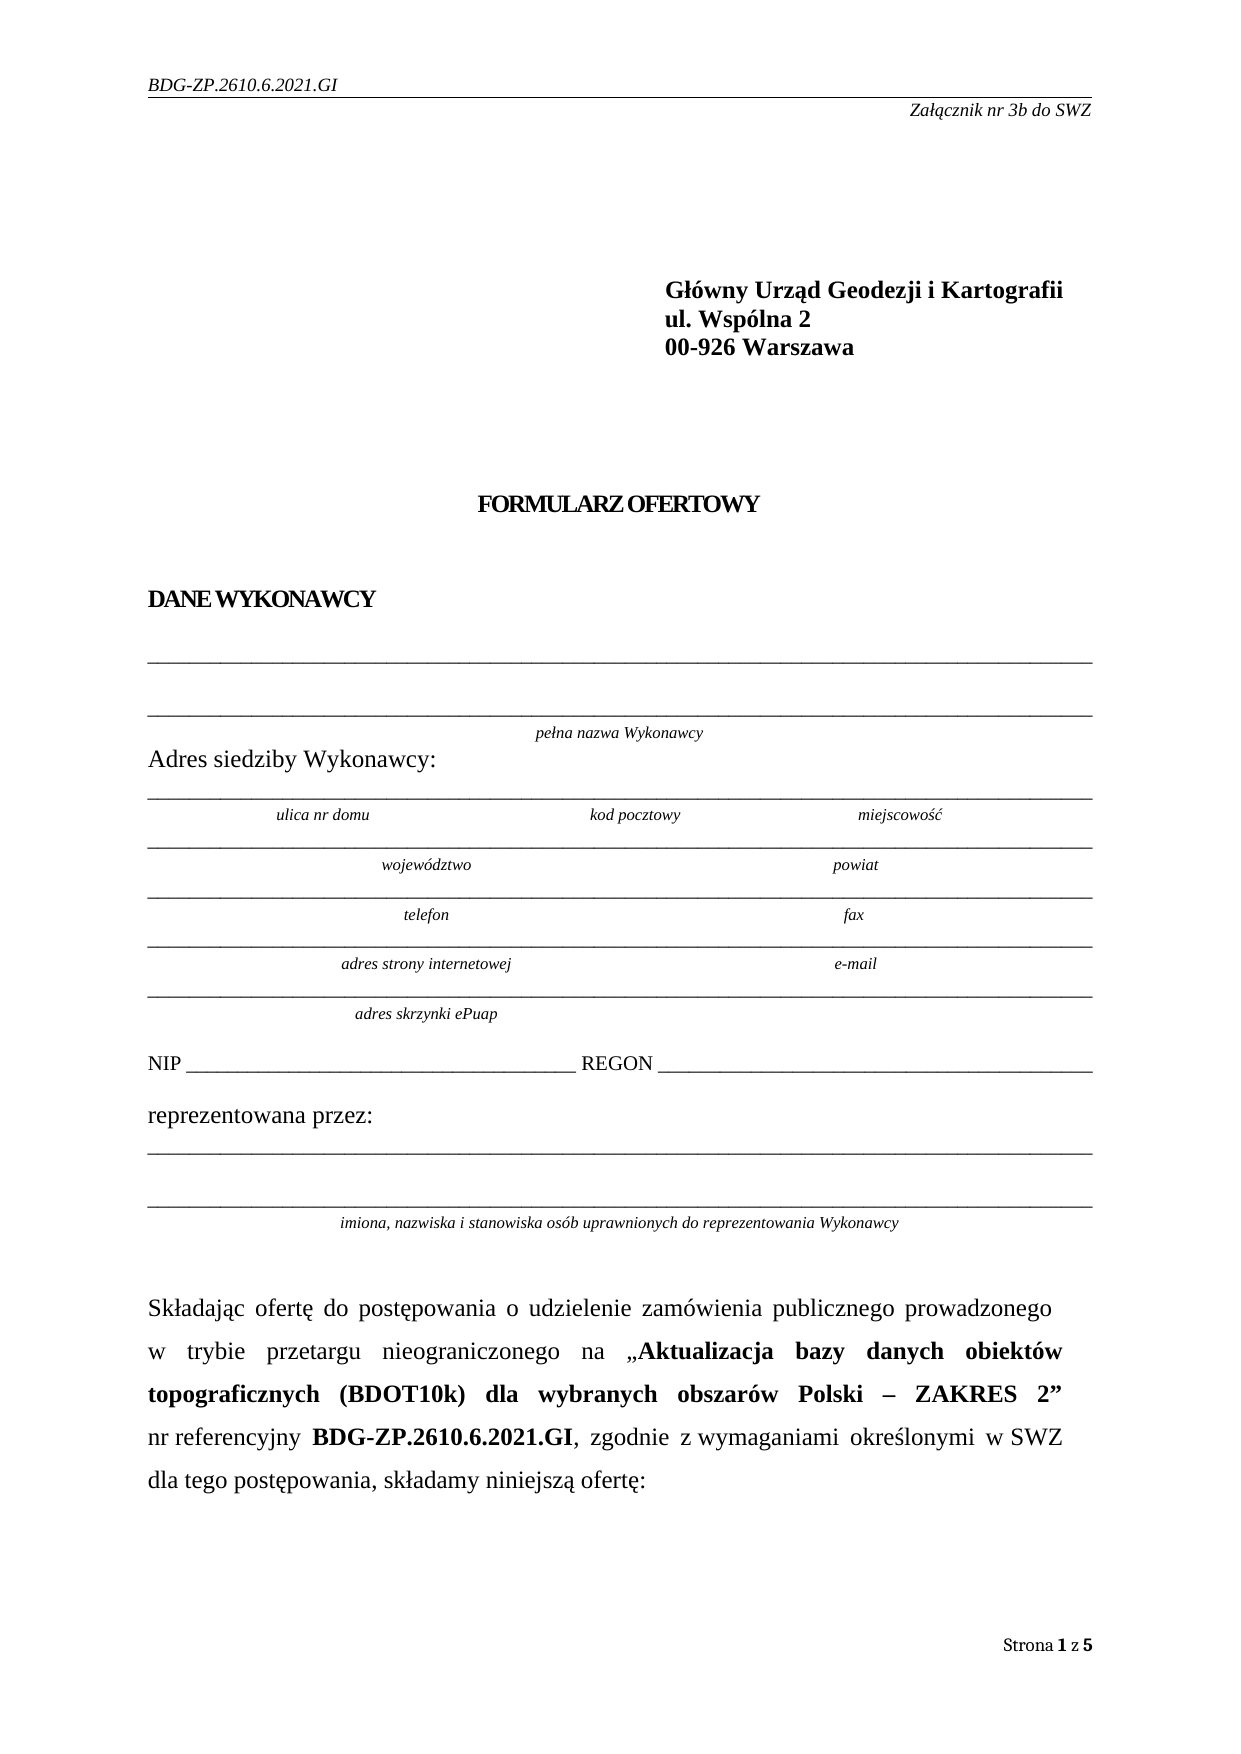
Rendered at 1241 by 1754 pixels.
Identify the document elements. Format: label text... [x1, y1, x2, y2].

text FORMULARZ OFERTOWY [148, 489, 1092, 518]
text ul. Wspólna 2 [664, 304, 1092, 332]
text DANE WYKONAWCY [148, 584, 1092, 613]
text Główny Urząd Geodezji i Kartografii [606, 275, 1092, 304]
text telefon fax [148, 904, 1092, 923]
text NIP REGON [148, 1051, 1092, 1074]
text Składając ofertę do postępowania o udzielenie zamówienia publicznego prowadzonego w trybie przetargu nieograniczonego na „Aktualizacja bazy danych obiektów topograficznych (BDOT10k) dla wybranych obszarów Polski – ZAKRES 2” nr referencyjny BDG-ZP.2610.6.2021.GI, zgodnie z wymaganiami określonymi w SWZ dla tego postępowania, składamy niniejszą ofertę: [148, 1293, 1063, 1494]
text 00-926 Warszawa [664, 332, 1092, 361]
text reprezentowana przez: [148, 1100, 1092, 1129]
text ulica nr domu kod pocztowy miejscowość [148, 805, 1092, 824]
text pełna nazwa Wykonawcy [148, 723, 1092, 742]
text województwo powiat [148, 855, 1092, 874]
text adres strony internetowej e-mail [148, 954, 1092, 973]
text Adres siedziby Wykonawcy: [148, 744, 1092, 773]
text imiona, nazwiska i stanowiska osób uprawnionych do reprezentowania Wykonawcy [148, 1213, 1092, 1232]
text adres skrzynki ePuap [148, 1003, 1092, 1023]
